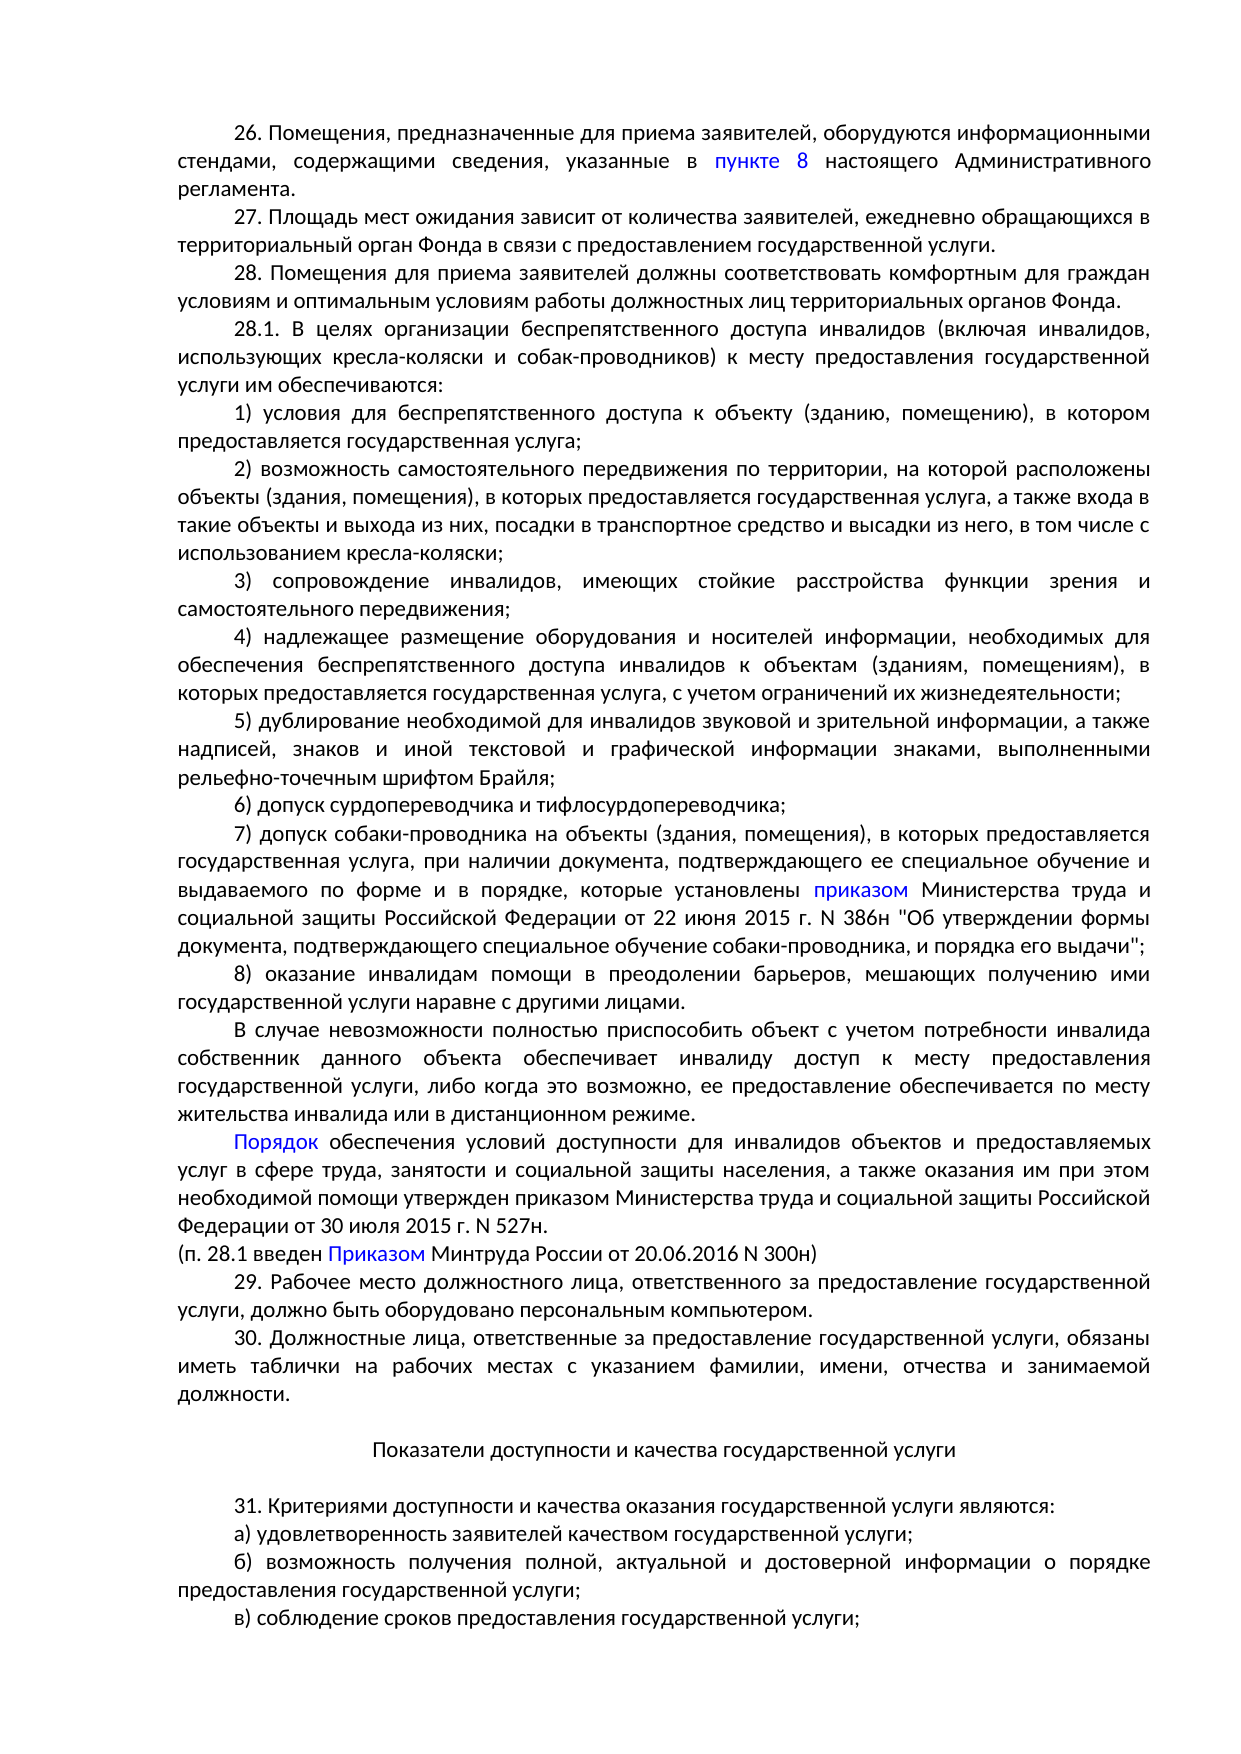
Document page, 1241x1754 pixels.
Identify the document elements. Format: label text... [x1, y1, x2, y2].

text 2) возможность самостоятельного передвижения по территории, на которой расположены объекты (здания, помещения), в которых предоставляется государственная услуга, а также входа в такие объекты и выхода из них, посадки в транспортное средство и высадки из него, в том числе с использованием кресла-коляски; [177, 454, 1152, 566]
text 30. Должностные лица, ответственные за предоставление государственной услуги, обязаны иметь таблички на рабочих местах с указанием фамилии, имени, отчества и занимаемой должности. [177, 1323, 1152, 1407]
text 28.1. В целях организации беспрепятственного доступа инвалидов (включая инвалидов, использующих кресла-коляски и собак-проводников) к месту предоставления государственной услуги им обеспечиваются: [177, 314, 1152, 398]
text Порядок обеспечения условий доступности для инвалидов объектов и предоставляемых услуг в сфере труда, занятости и социальной защиты населения, а также оказания им при этом необходимой помощи утвержден приказом Министерства труда и социальной защиты Российской Федерации от 30 июля 2015 г. N 527н. [177, 1127, 1152, 1239]
text а) удовлетворенность заявителей качеством государственной услуги; [177, 1519, 1152, 1547]
text 28. Помещения для приема заявителей должны соответствовать комфортным для граждан условиям и оптимальным условиям работы должностных лиц территориальных органов Фонда. [177, 258, 1152, 314]
text 8) оказание инвалидам помощи в преодолении барьеров, мешающих получению ими государственной услуги наравне с другими лицами. [177, 959, 1152, 1015]
text 27. Площадь мест ожидания зависит от количества заявителей, ежедневно обращающихся в территориальный орган Фонда в связи с предоставлением государственной услуги. [177, 202, 1152, 258]
text 4) надлежащее размещение оборудования и носителей информации, необходимых для обеспечения беспрепятственного доступа инвалидов к объектам (зданиям, помещениям), в которых предоставляется государственная услуга, с учетом ограничений их жизнедеятельности; [177, 622, 1152, 707]
text 7) допуск собаки-проводника на объекты (здания, помещения), в которых предоставляется государственная услуга, при наличии документа, подтверждающего ее специальное обучение и выдаваемого по форме и в порядке, которые установлены приказом Министерства труда и социальной защиты Российской Федерации от 22 июня 2015 г. N 386н "Об утверждении формы документа, подтверждающего специальное обучение собаки-проводника, и порядка его выдачи"; [177, 819, 1152, 959]
text (п. 28.1 введен Приказом Минтруда России от 20.06.2016 N 300н) [177, 1239, 1152, 1267]
text в) соблюдение сроков предоставления государственной услуги; [177, 1603, 1152, 1631]
text 1) условия для беспрепятственного доступа к объекту (зданию, помещению), в котором предоставляется государственная услуга; [177, 398, 1152, 454]
text 29. Рабочее место должностного лица, ответственного за предоставление государственной услуги, должно быть оборудовано персональным компьютером. [177, 1267, 1152, 1323]
text 6) допуск сурдопереводчика и тифлосурдопереводчика; [177, 791, 1152, 819]
text В случае невозможности полностью приспособить объект с учетом потребности инвалида собственник данного объекта обеспечивает инвалиду доступ к месту предоставления государственной услуги, либо когда это возможно, ее предоставление обеспечивается по месту жительства инвалида или в дистанционном режиме. [177, 1015, 1152, 1127]
text 31. Критериями доступности и качества оказания государственной услуги являются: [177, 1491, 1152, 1519]
text Показатели доступности и качества государственной услуги [177, 1435, 1152, 1463]
text 5) дублирование необходимой для инвалидов звуковой и зрительной информации, а также надписей, знаков и иной текстовой и графической информации знаками, выполненными рельефно-точечным шрифтом Брайля; [177, 707, 1152, 791]
text 3) сопровождение инвалидов, имеющих стойкие расстройства функции зрения и самостоятельного передвижения; [177, 566, 1152, 622]
text 26. Помещения, предназначенные для приема заявителей, оборудуются информационными стендами, содержащими сведения, указанные в пункте 8 настоящего Административного регламента. [177, 118, 1152, 202]
text б) возможность получения полной, актуальной и достоверной информации о порядке предоставления государственной услуги; [177, 1547, 1152, 1603]
